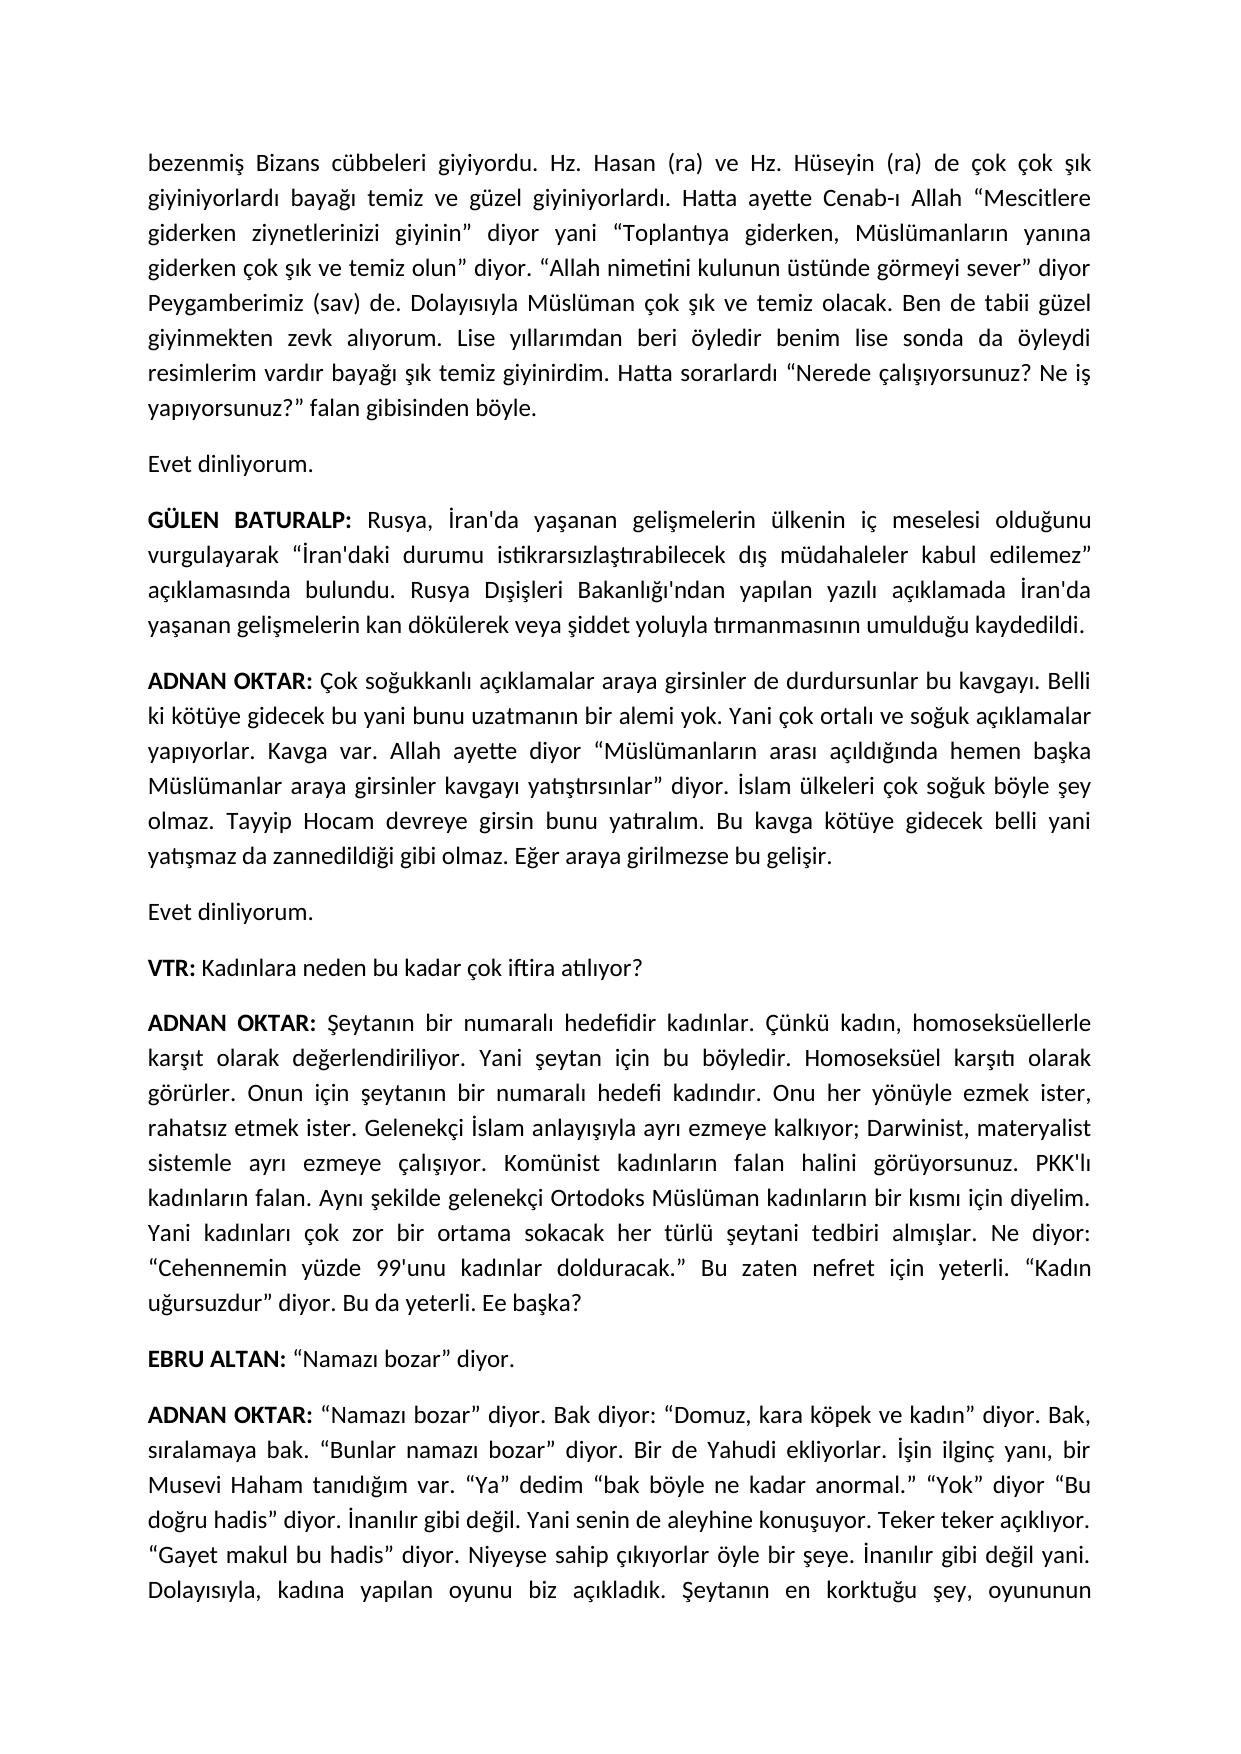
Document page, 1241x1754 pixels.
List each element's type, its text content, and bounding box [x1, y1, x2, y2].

text Evet dinliyorum. [148, 896, 1093, 926]
text EBRU ALTAN: “Namazı bozar” diyor. [148, 1343, 1093, 1374]
text ADNAN OKTAR: Çok soğukkanlı açıklamalar araya girsinler de durdursunlar bu kavgayı. Belli ki kötüye gidecek bu yani bunu uzatmanın bir alemi yok. Yani çok ortalı ve soğuk açıklamalar yapıyorlar. Kavga var. Allah ayette diyor “Müslümanların arası açıldığında hemen başka Müslümanlar araya girsinler kavgayı yatıştırsınlar” diyor. İslam ülkeleri çok soğuk böyle şey olmaz. Tayyip Hocam devreye girsin bunu yatıralım. Bu kavga kötüye gidecek belli yani yatışmaz da zannedildiği gibi olmaz. Eğer araya girilmezse bu gelişir. [148, 665, 1093, 871]
text GÜLEN BATURALP: Rusya, İran'da yaşanan gelişmelerin ülkenin iç meselesi olduğunu vurgulayarak “İran'daki durumu istikrarsızlaştırabilecek dış müdahaleler kabul edilemez” açıklamasında bulundu. Rusya Dışişleri Bakanlığı'ndan yapılan yazılı açıklamada İran'da yaşanan gelişmelerin kan dökülerek veya şiddet yoluyla tırmanmasının umulduğu kaydedildi. [148, 504, 1093, 640]
text VTR: Kadınlara neden bu kadar çok iftira atılıyor? [148, 952, 1093, 982]
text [148, 148, 1093, 423]
text ADNAN OKTAR: Şeytanın bir numaralı hedefidir kadınlar. Çünkü kadın, homoseksüellerle karşıt olarak değerlendiriliyor. Yani şeytan için bu böyledir. Homoseksüel karşıtı olarak görürler. Onun için şeytanın bir numaralı hedefi kadındır. Onu her yönüyle ezmek ister, rahatsız etmek ister. Gelenekçi İslam anlayışıyla ayrı ezmeye kalkıyor; Darwinist, materyalist sistemle ayrı ezmeye çalışıyor. Komünist kadınların falan halini görüyorsunuz. PKK'lı kadınların falan. Aynı şekilde gelenekçi Ortodoks Müslüman kadınların bir kısmı için diyelim. Yani kadınları çok zor bir ortama sokacak her türlü şeytani tedbiri almışlar. Ne diyor: “Cehennemin yüzde 99'unu kadınlar dolduracak.” Bu zaten nefret için yeterli. “Kadın uğursuzdur” diyor. Bu da yeterli. Ee başka? [148, 1008, 1093, 1318]
text Evet dinliyorum. [148, 448, 1093, 479]
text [148, 1399, 1093, 1605]
